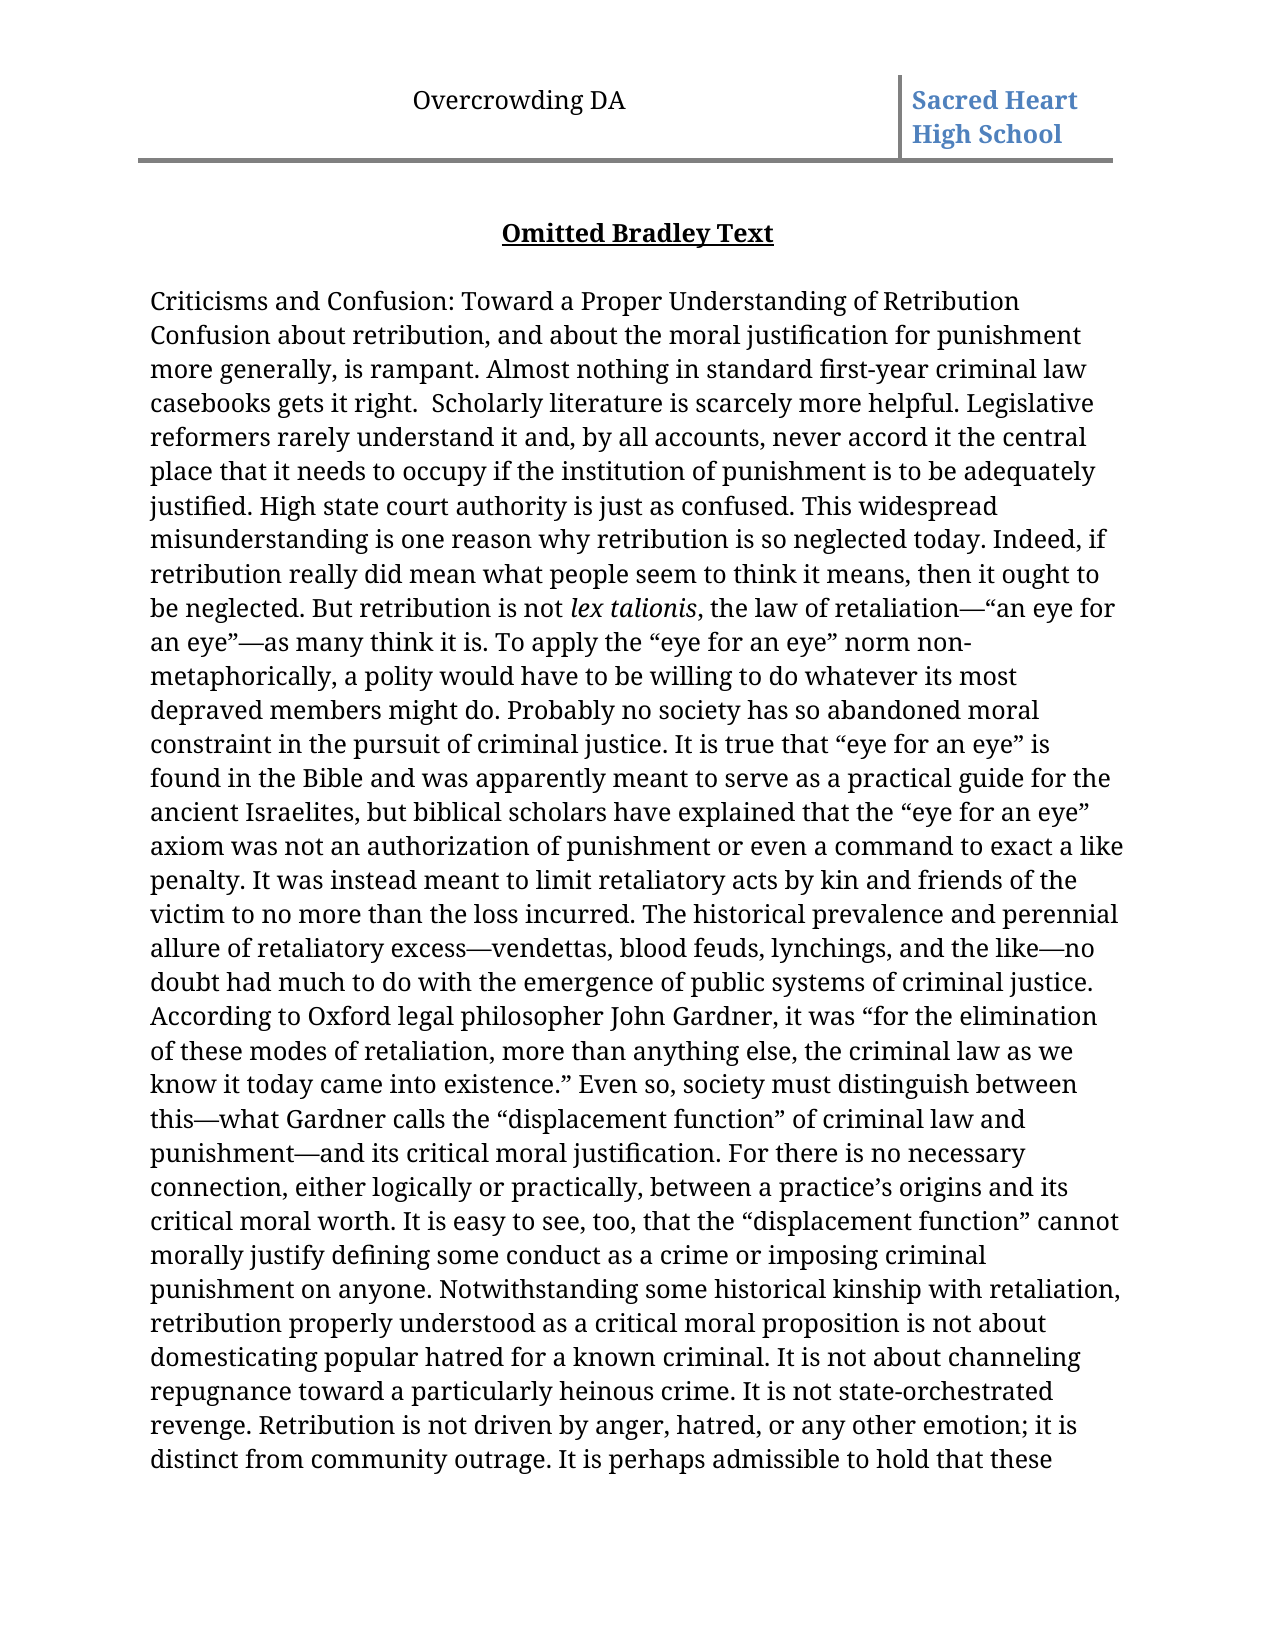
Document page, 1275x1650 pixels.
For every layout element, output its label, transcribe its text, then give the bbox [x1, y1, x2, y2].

text Criticisms and Confusion: Toward a Proper Understanding of Retribution [150, 284, 1125, 318]
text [150, 318, 1125, 1476]
subtitle Omitted Bradley Text [150, 216, 1125, 250]
